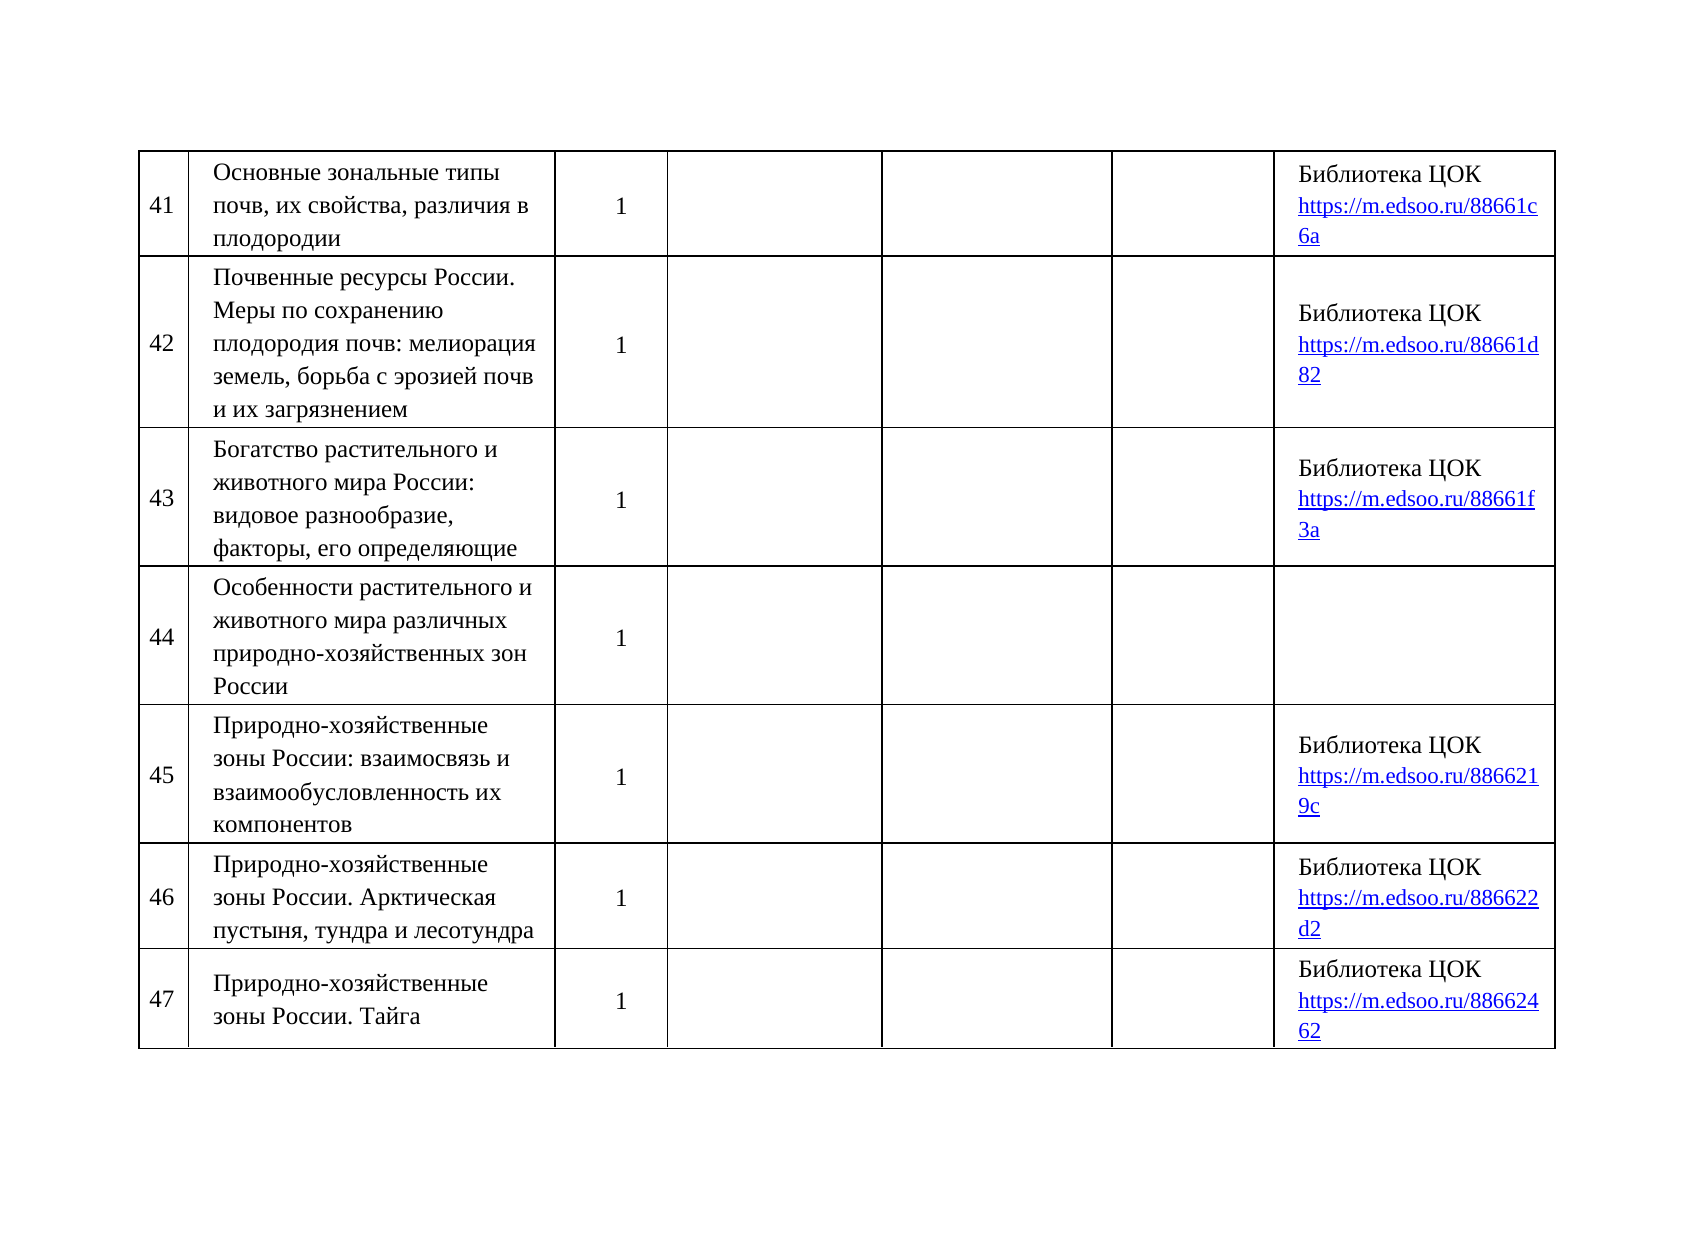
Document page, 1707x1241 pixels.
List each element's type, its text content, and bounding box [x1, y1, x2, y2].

table_cell Библиотека ЦОК https://m.edsoo.ru/88661d82 [1275, 257, 1554, 427]
table_cell 41 [140, 152, 188, 255]
table_cell Природно-хозяйственные зоны России. Арктическая пустыня, тундра и лесотундра [189, 844, 554, 948]
table_cell [883, 567, 1111, 704]
table_cell 44 [140, 567, 188, 704]
table_cell [668, 567, 881, 704]
table_cell Богатство растительного и животного мира России: видовое разнообразие, факторы, его определяющие [189, 428, 554, 565]
table_cell [668, 428, 881, 565]
table_cell [1113, 844, 1273, 948]
table_cell 1 [556, 705, 667, 842]
table_cell 46 [140, 844, 188, 948]
table_cell [668, 705, 881, 842]
table_cell Библиотека ЦОК https://m.edsoo.ru/88661c6a [1275, 152, 1554, 255]
table_cell [883, 949, 1111, 1047]
table_cell [883, 152, 1111, 255]
table_cell 1 [556, 152, 667, 255]
table_cell [1113, 257, 1273, 427]
table_cell Природно-хозяйственные зоны России: взаимосвязь и взаимообусловленность их компонентов [189, 705, 554, 842]
table_cell [668, 257, 881, 427]
table_cell [883, 844, 1111, 948]
table_cell [1275, 567, 1554, 704]
table_cell [668, 949, 881, 1047]
table_cell Библиотека ЦОК https://m.edsoo.ru/88662462 [1275, 949, 1554, 1047]
table_cell [668, 152, 881, 255]
table_cell 43 [140, 428, 188, 565]
table_cell 1 [556, 567, 667, 704]
table_cell [1113, 428, 1273, 565]
table_cell 42 [140, 257, 188, 427]
table_cell Библиотека ЦОК https://m.edsoo.ru/8866219c [1275, 705, 1554, 842]
table_cell [1113, 152, 1273, 255]
table_cell Библиотека ЦОК https://m.edsoo.ru/88661f3a [1275, 428, 1554, 565]
table_cell [1113, 949, 1273, 1047]
table_cell [1113, 567, 1273, 704]
table_cell Основные зональные типы почв, их свойства, различия в плодородии [189, 152, 554, 255]
table_cell 1 [556, 949, 667, 1047]
table_cell Библиотека ЦОК https://m.edsoo.ru/886622d2 [1275, 844, 1554, 948]
table_cell Почвенные ресурсы России. Меры по сохранению плодородия почв: мелиорация земель, борьба с эрозией почв и их загрязнением [189, 257, 554, 427]
table_cell 1 [556, 257, 667, 427]
table_cell 1 [556, 844, 667, 948]
table_cell [883, 428, 1111, 565]
table_cell 45 [140, 705, 188, 842]
table_cell [883, 705, 1111, 842]
table_cell [883, 257, 1111, 427]
table_cell 1 [556, 428, 667, 565]
table_cell [668, 844, 881, 948]
table_cell 47 [140, 949, 188, 1047]
table_cell Природно-хозяйственные зоны России. Тайга [189, 949, 554, 1047]
table_cell [1113, 705, 1273, 842]
table_cell Особенности растительного и животного мира различных природно-хозяйственных зон России [189, 567, 554, 704]
